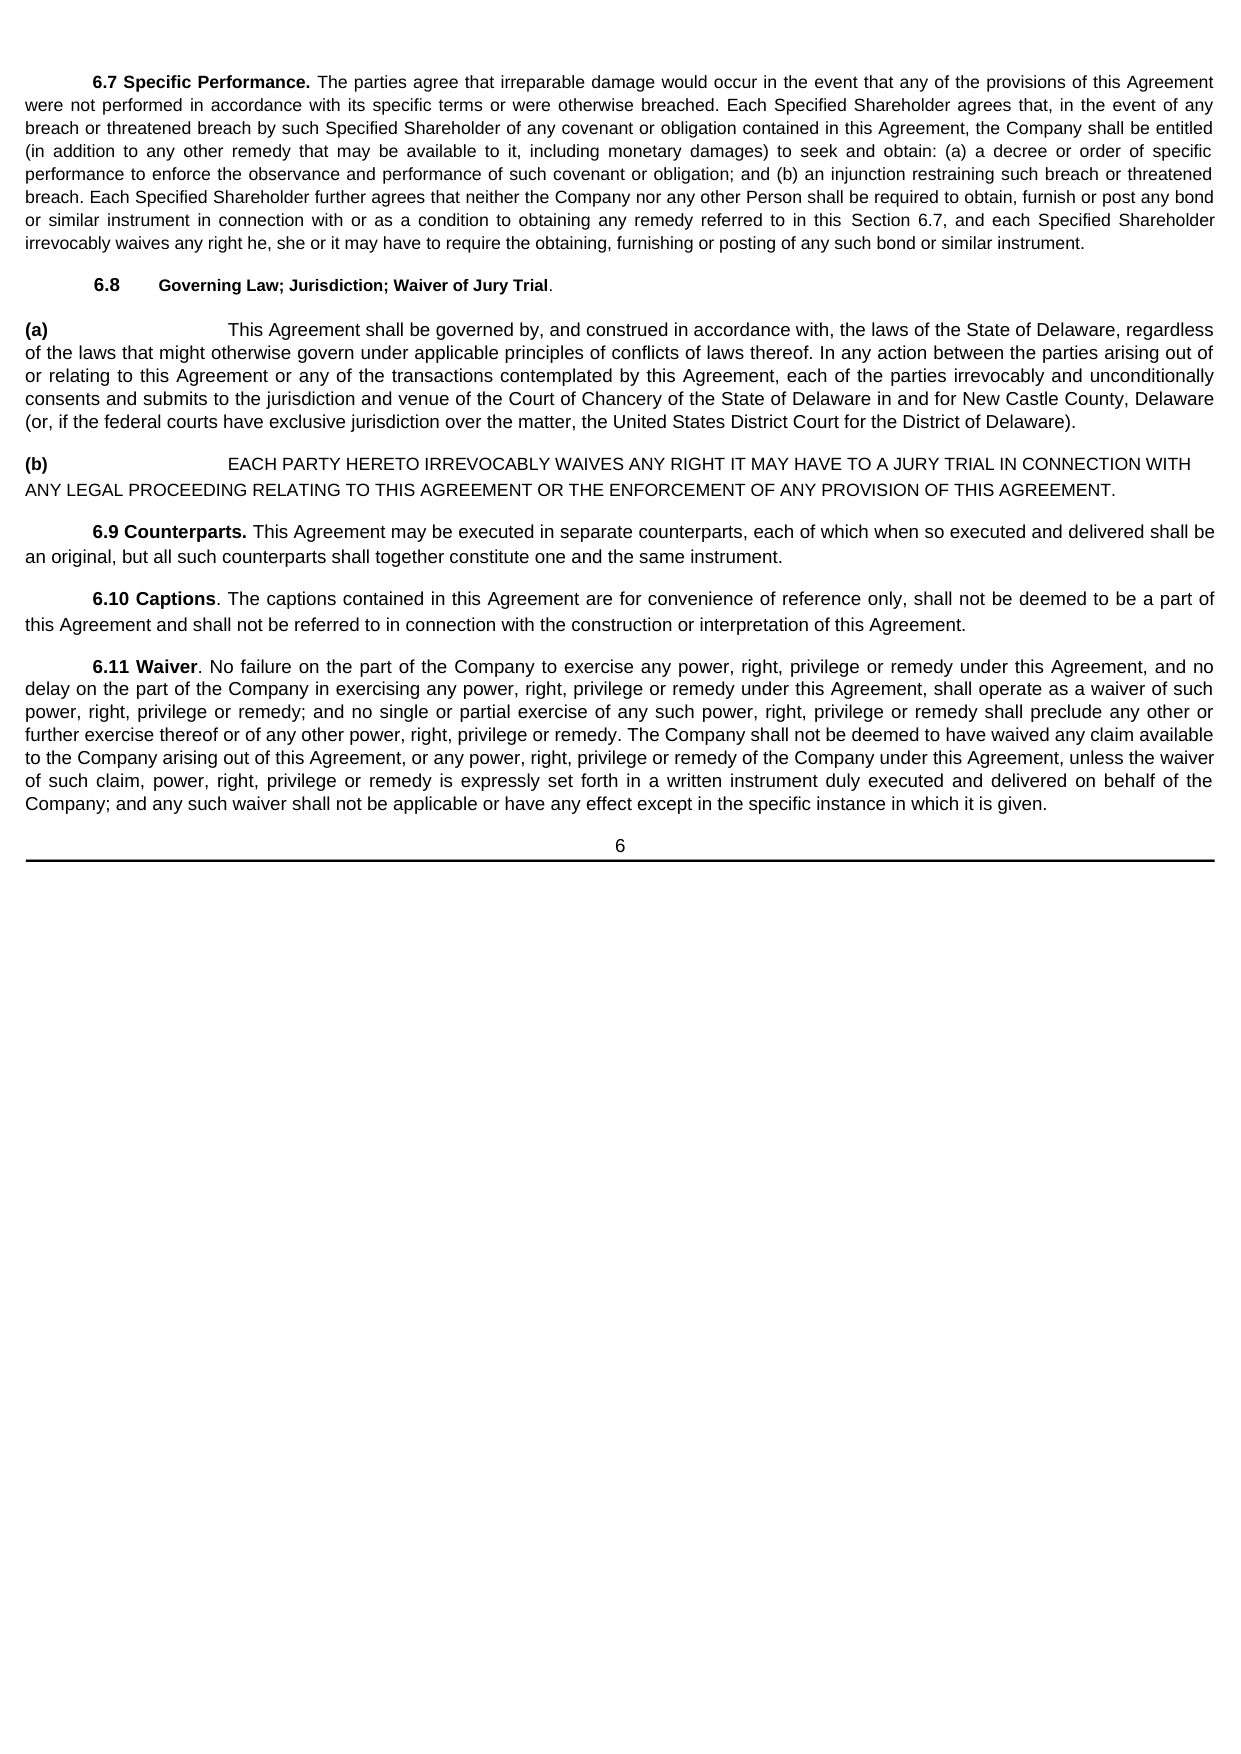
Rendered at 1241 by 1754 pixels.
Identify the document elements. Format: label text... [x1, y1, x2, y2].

list EACH PARTY HERETO IRREVOCABLY WAIVES ANY RIGHT IT MAY HAVE TO A JURY TRIAL IN CONNECTION WITH ANY LEGAL PROCEEDING RELATING TO THIS AGREEMENT OR THE ENFORCEMENT OF ANY PROVISION OF THIS AGREEMENT. [25, 454, 1215, 500]
text 6.10 Captions. The captions contained in this Agreement are for convenience of reference only, shall not be deemed to be a part of this Agreement and shall not be referred to in connection with the construction or interpretation of this Agreement. [25, 588, 1215, 635]
text 6 [25, 835, 1215, 857]
text 6.7 Specific Performance. The parties agree that irreparable damage would occur in the event that any of the provisions of this Agreement were not performed in accordance with its specific terms or were otherwise breached. Each Specified Shareholder agrees that, in the event of any breach or threatened breach by such Specified Shareholder of any covenant or obligation contained in this Agreement, the Company shall be entitled (in addition to any other remedy that may be available to it, including monetary damages) to seek and obtain: (a) a decree or order of specific performance to enforce the observance and performance of such covenant or obligation; and (b) an injunction restraining such breach or threatened breach. Each Specified Shareholder further agrees that neither the Company nor any other Person shall be required to obtain, furnish or post any bond or similar instrument in connection with or as a condition to obtaining any remedy referred to in this Section 6.7, and each Specified Shareholder irrevocably waives any right he, she or it may have to require the obtaining, furnishing or posting of any such bond or similar instrument. [25, 72, 1215, 253]
text 6.9 Counterparts. This Agreement may be executed in separate counterparts, each of which when so executed and delivered shall be an original, but all such counterparts shall together constitute one and the same instrument. [25, 521, 1215, 568]
text 6.8 Governing Law; Jurisdiction; Waiver of Jury Trial. [94, 274, 1215, 295]
text 6.11 Waiver. No failure on the part of the Company to exercise any power, right, privilege or remedy under this Agreement, and no delay on the part of the Company in exercising any power, right, privilege or remedy under this Agreement, shall operate as a waiver of such power, right, privilege or remedy; and no single or partial exercise of any such power, right, privilege or remedy shall preclude any other or further exercise thereof or of any other power, right, privilege or remedy. The Company shall not be deemed to have waived any claim available to the Company arising out of this Agreement, or any power, right, privilege or remedy of the Company under this Agreement, unless the waiver of such claim, power, right, privilege or remedy is expressly set forth in a written instrument duly executed and delivered on behalf of the Company; and any such waiver shall not be applicable or have any effect except in the specific instance in which it is given. [25, 655, 1215, 814]
list This Agreement shall be governed by, and construed in accordance with, the laws of the State of Delaware, regardless of the laws that might otherwise govern under applicable principles of conflicts of laws thereof. In any action between the parties arising out of or relating to this Agreement or any of the transactions contemplated by this Agreement, each of the parties irrevocably and unconditionally consents and submits to the jurisdiction and venue of the Court of Chancery of the State of Delaware in and for New Castle County, Delaware (or, if the federal courts have exclusive jurisdiction over the matter, the United States District Court for the District of Delaware). [25, 319, 1215, 433]
